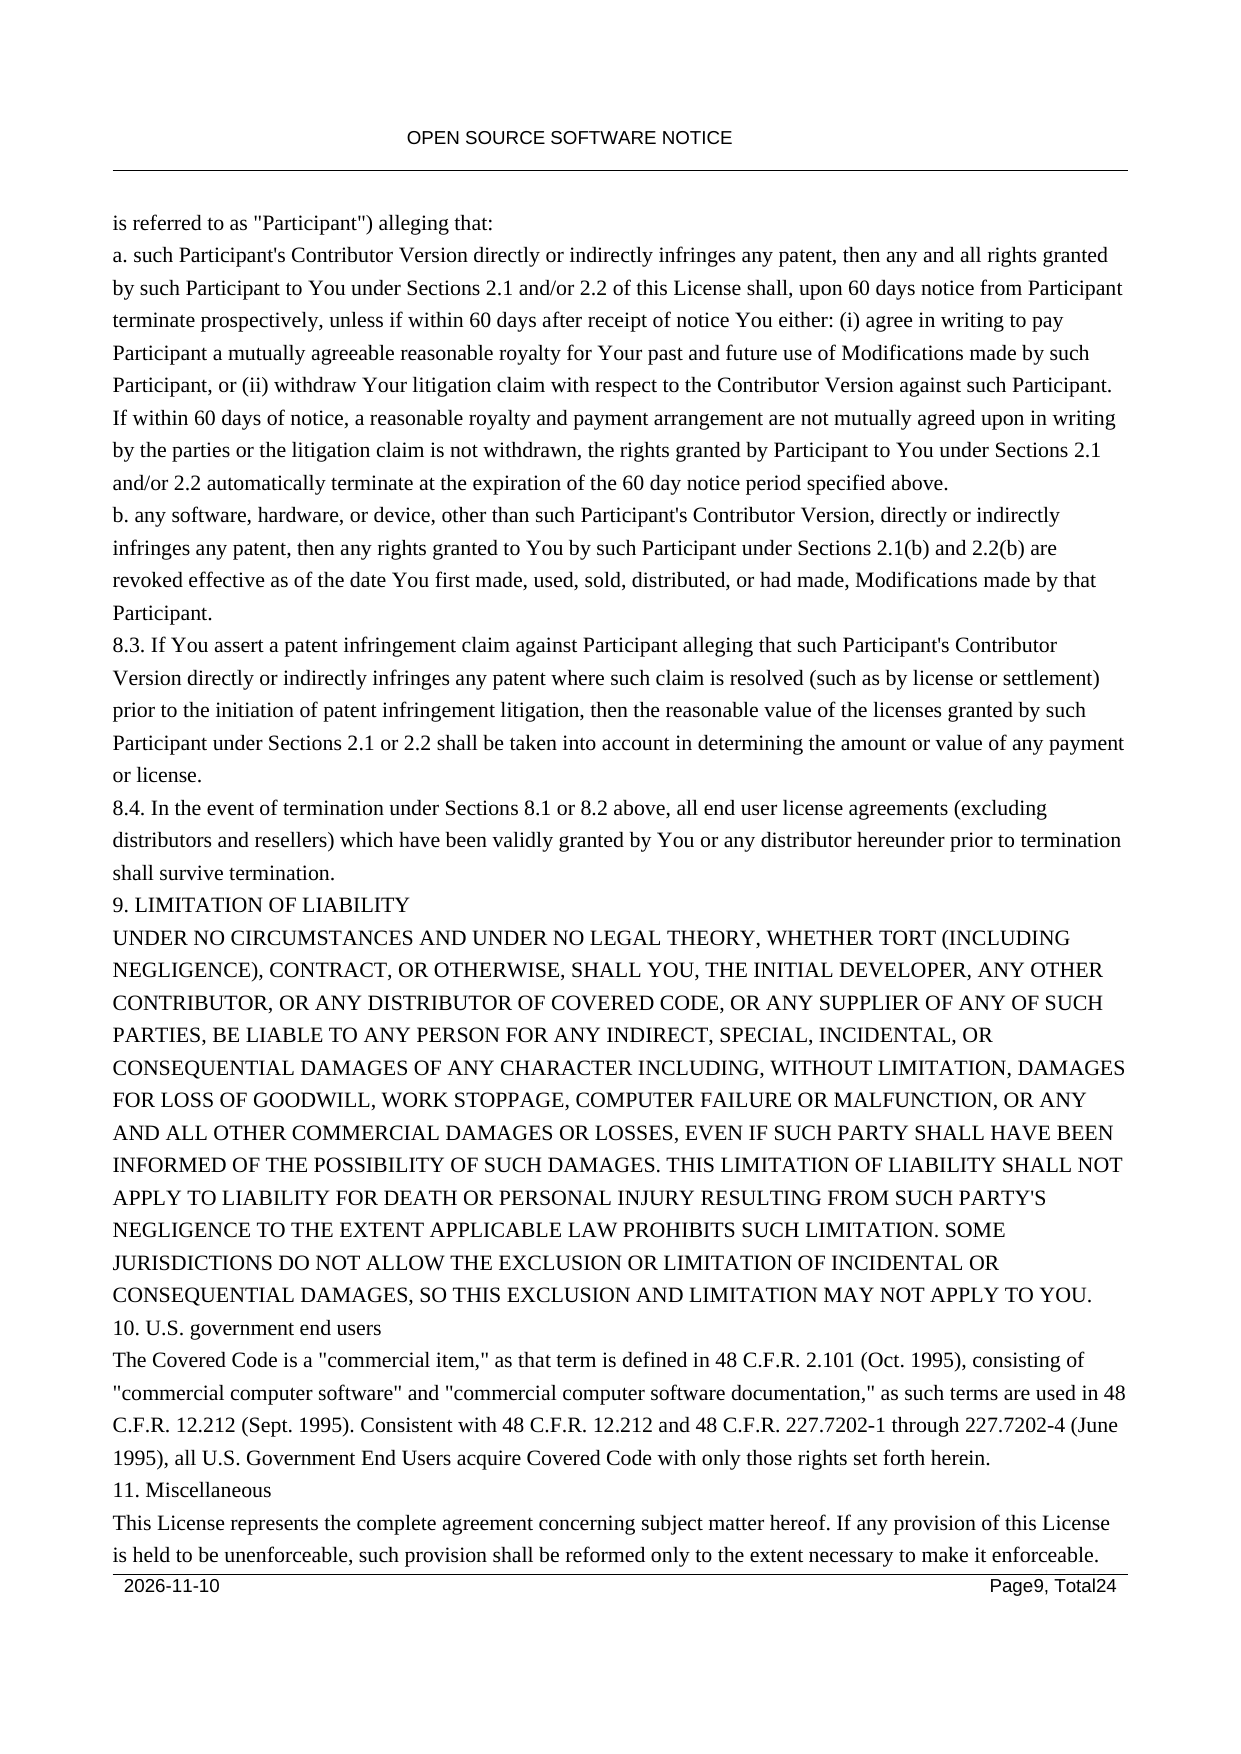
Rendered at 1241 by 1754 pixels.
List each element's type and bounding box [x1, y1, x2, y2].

text [112, 206, 1128, 1571]
